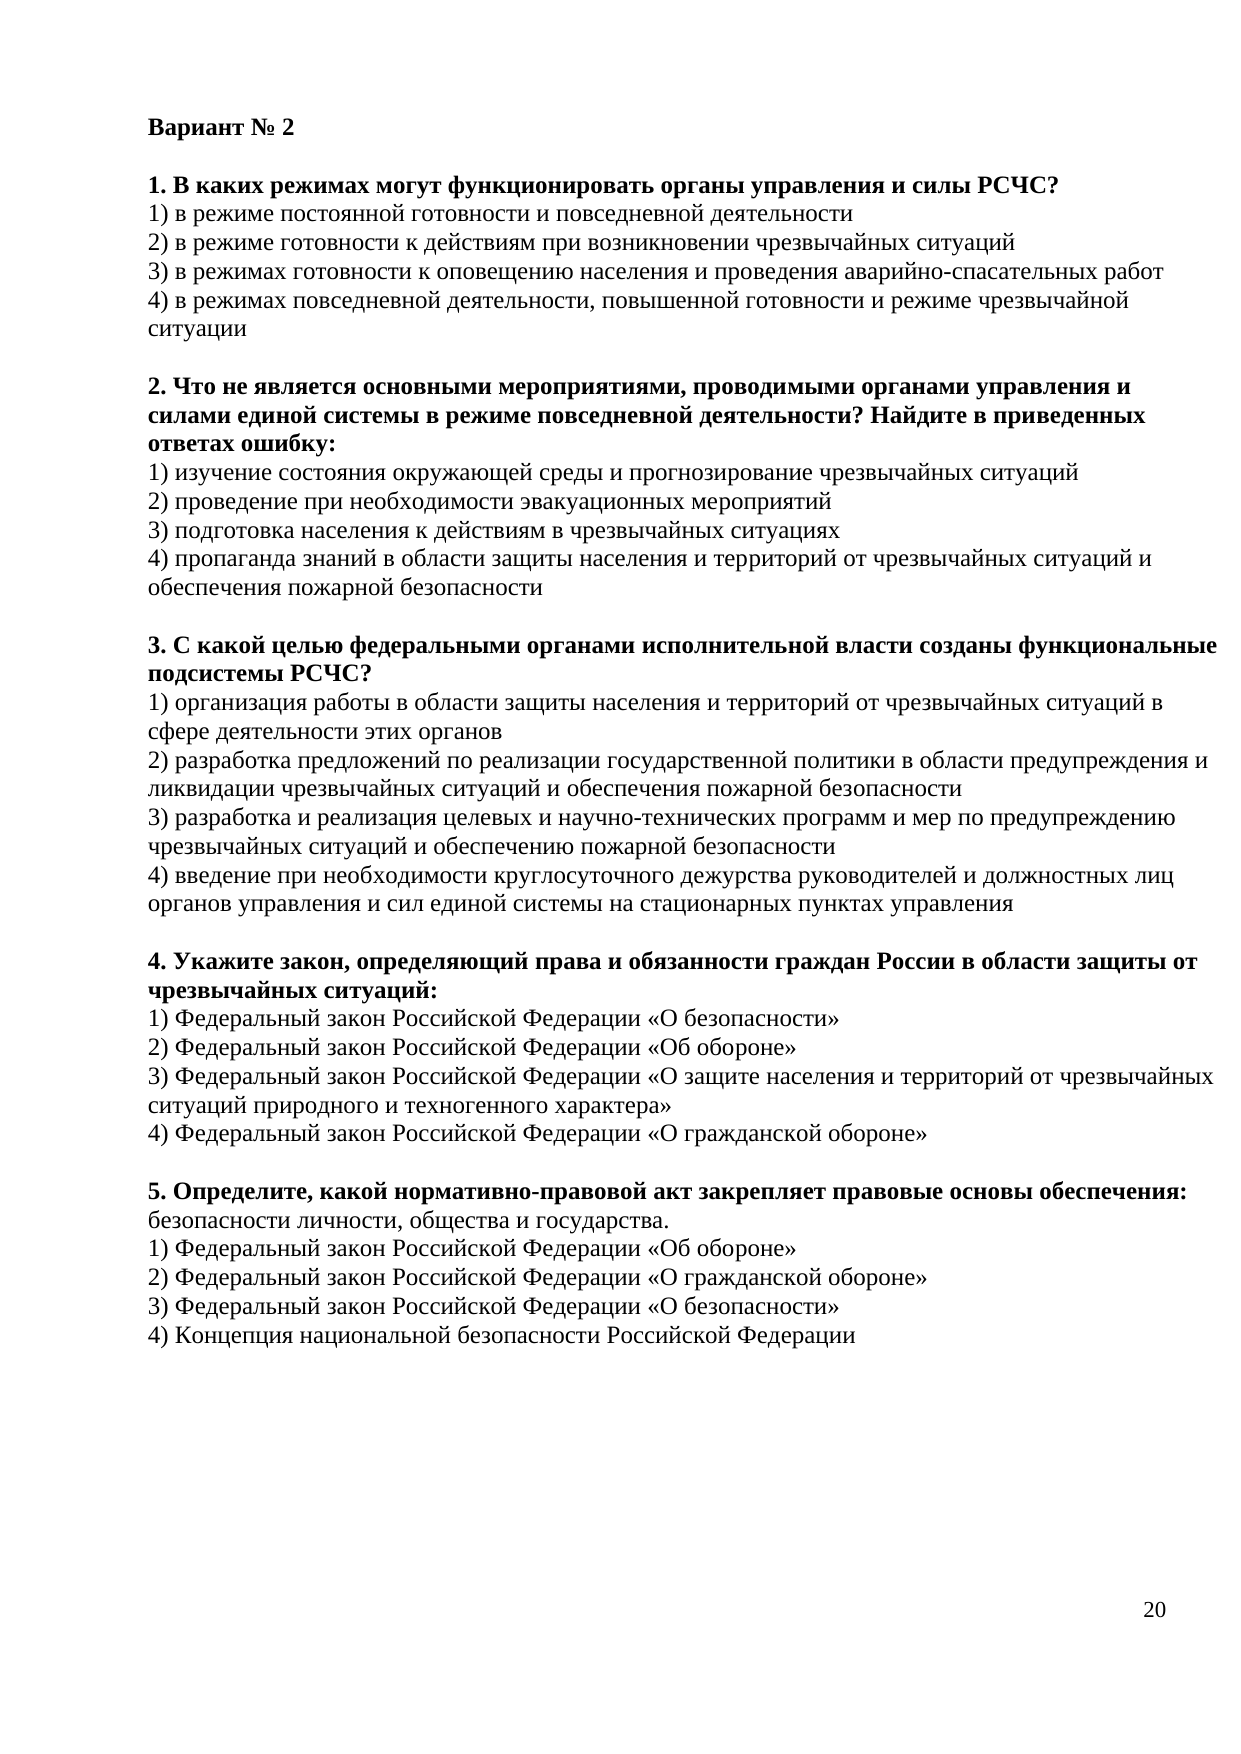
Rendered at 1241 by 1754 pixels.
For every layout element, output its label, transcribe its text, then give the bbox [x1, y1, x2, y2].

text 2) проведение при необходимости эвакуационных мероприятий [148, 486, 1218, 515]
text 5. Определите, какой нормативно-правовой акт закрепляет правовые основы обеспечения: безопасности личности, общества и государства. [148, 1176, 1218, 1233]
text 4) введение при необходимости круглосуточного дежурства руководителей и должностных лиц органов управления и сил единой системы на стационарных пунктах управления [148, 860, 1218, 917]
text 4) Федеральный закон Российской Федерации «О гражданской обороне» [148, 1118, 1218, 1147]
text 4. Укажите закон, определяющий права и обязанности граждан России в области защиты от чрезвычайных ситуаций: [148, 946, 1218, 1003]
text 2. Что не является основными мероприятиями, проводимыми органами управления и силами единой системы в режиме повседневной деятельности? Найдите в приведенных ответах ошибку: [148, 371, 1218, 457]
text 1) в режиме постоянной готовности и повседневной деятельности [148, 198, 1218, 227]
text 3) в режимах готовности к оповещению населения и проведения аварийно-спасательных работ [148, 256, 1218, 285]
text 2) Федеральный закон Российской Федерации «О гражданской обороне» [148, 1262, 1218, 1291]
text 3) Федеральный закон Российской Федерации «О защите населения и территорий от чрезвычайных ситуаций природного и техногенного характера» [148, 1061, 1218, 1118]
text Вариант № 2 [148, 112, 1218, 141]
text 1) организация работы в области защиты населения и территорий от чрезвычайных ситуаций в сфере деятельности этих органов [148, 687, 1218, 745]
text 1) Федеральный закон Российской Федерации «О безопасности» [148, 1003, 1218, 1032]
text 4) Концепция национальной безопасности Российской Федерации [148, 1320, 1218, 1348]
text 3) Федеральный закон Российской Федерации «О безопасности» [148, 1291, 1218, 1320]
text 3) подготовка населения к действиям в чрезвычайных ситуациях [148, 515, 1218, 543]
text 4) в режимах повседневной деятельности, повышенной готовности и режиме чрезвычайной ситуации [148, 285, 1218, 342]
text 1) Федеральный закон Российской Федерации «Об обороне» [148, 1233, 1218, 1262]
text 1) изучение состояния окружающей среды и прогнозирование чрезвычайных ситуаций [148, 457, 1218, 486]
text 2) разработка предложений по реализации государственной политики в области предупреждения и ликвидации чрезвычайных ситуаций и обеспечения пожарной безопасности [148, 745, 1218, 802]
text 2) в режиме готовности к действиям при возникновении чрезвычайных ситуаций [148, 227, 1218, 256]
text 3) разработка и реализация целевых и научно-технических программ и мер по предупреждению чрезвычайных ситуаций и обеспечению пожарной безопасности [148, 802, 1218, 860]
text 3. С какой целью федеральными органами исполнительной власти созданы функциональные подсистемы РСЧС? [148, 630, 1218, 687]
text 1. В каких режимах могут функционировать органы управления и силы РСЧС? [148, 170, 1218, 198]
text 4) пропаганда знаний в области защиты населения и территорий от чрезвычайных ситуаций и обеспечения пожарной безопасности [148, 543, 1218, 601]
text 2) Федеральный закон Российской Федерации «Об обороне» [148, 1032, 1218, 1061]
